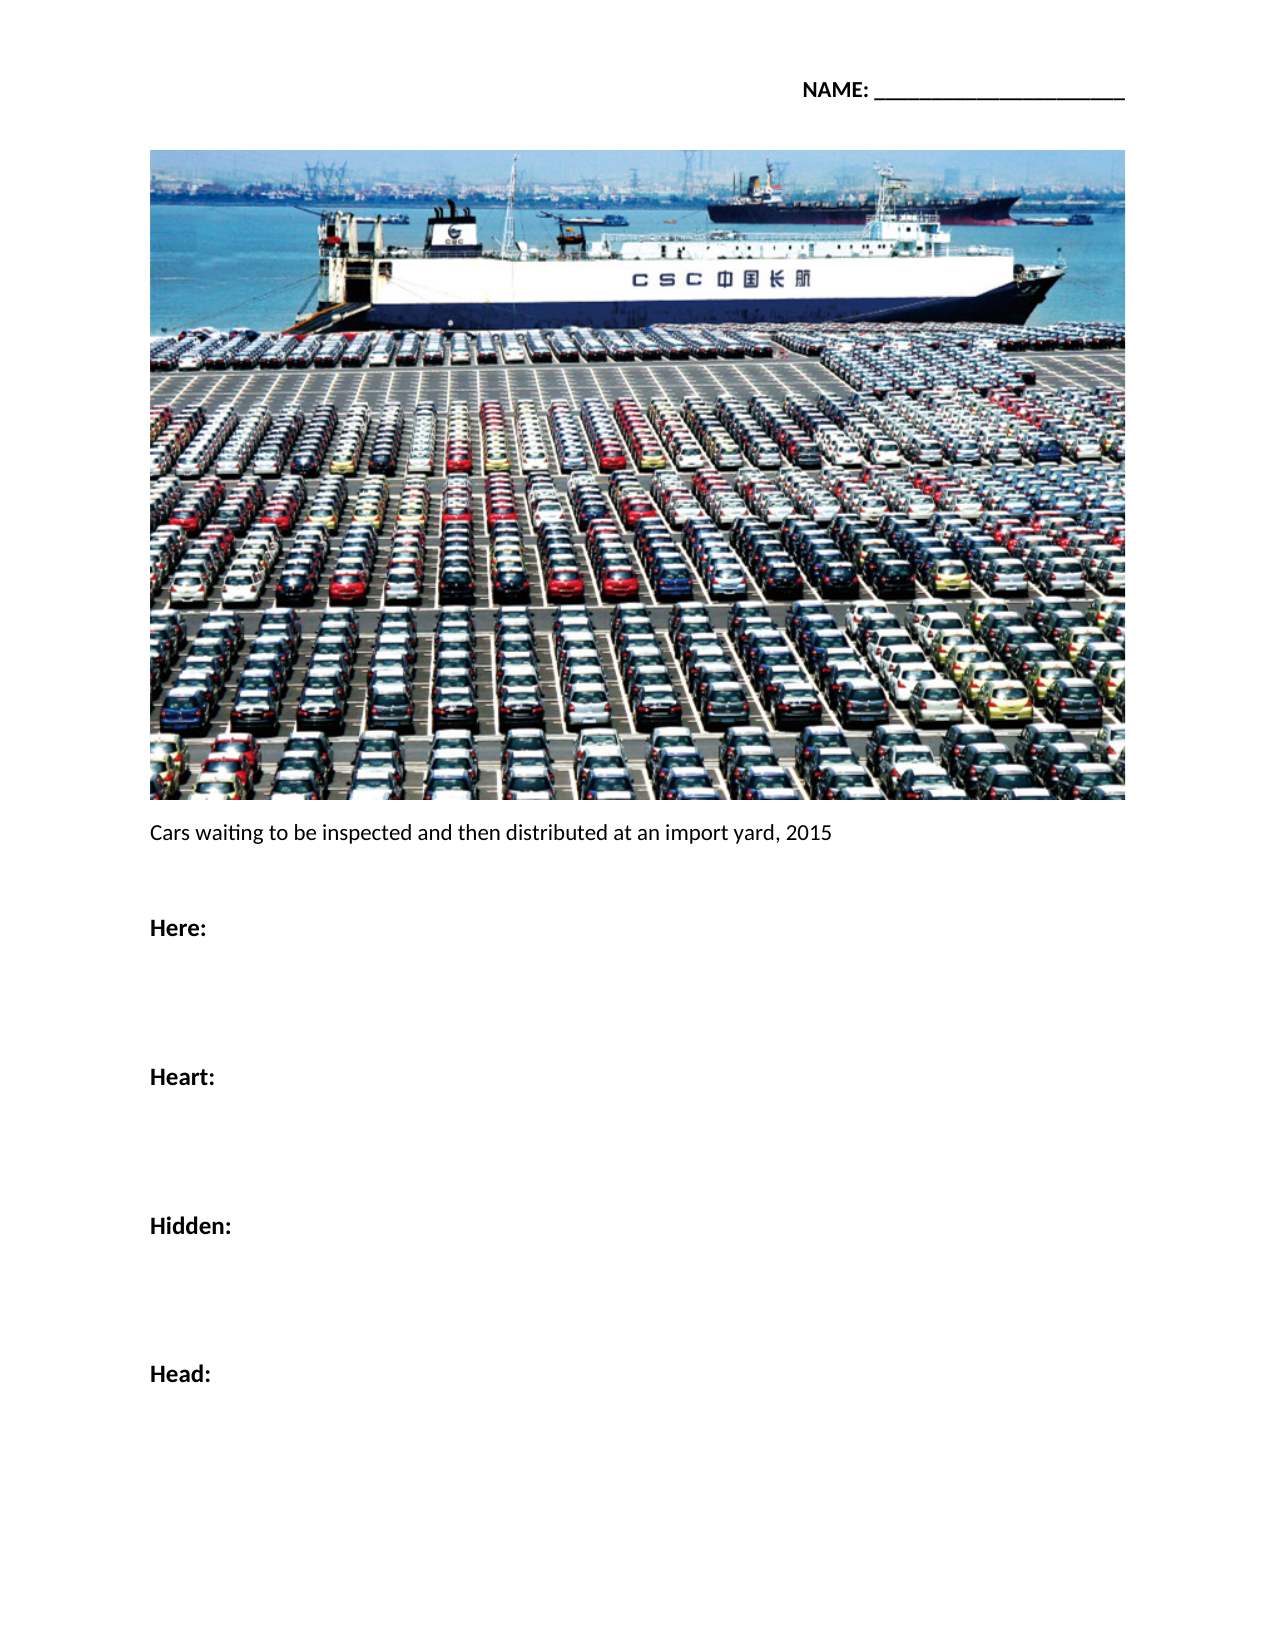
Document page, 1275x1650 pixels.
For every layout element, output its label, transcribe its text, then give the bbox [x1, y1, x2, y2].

text Heart: [150, 1061, 1125, 1092]
text Hidden: [150, 1210, 1125, 1240]
text Head: [150, 1358, 1125, 1389]
text Cars waiting to be inspected and then distributed at an import yard, 2015 [150, 818, 1125, 847]
picture [150, 150, 1125, 800]
text Here: [150, 912, 1125, 943]
